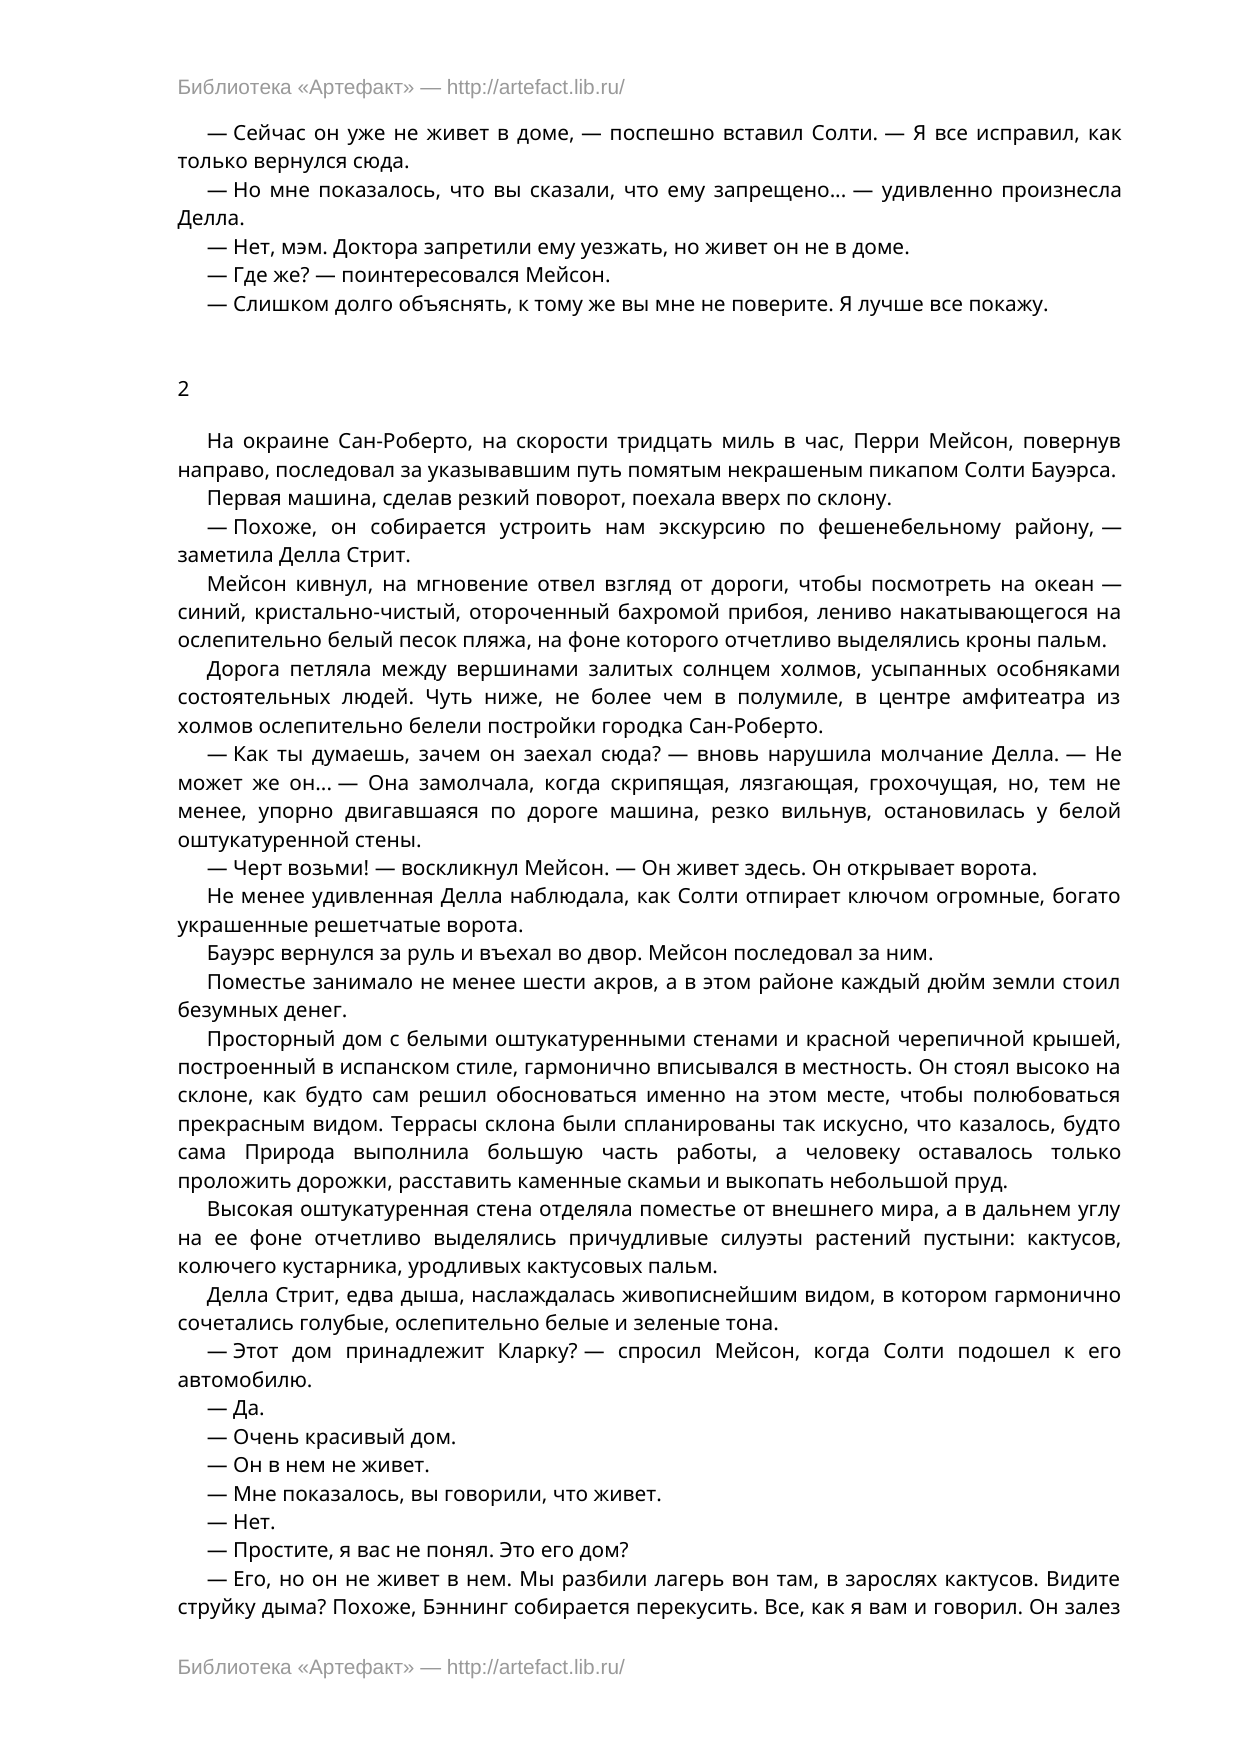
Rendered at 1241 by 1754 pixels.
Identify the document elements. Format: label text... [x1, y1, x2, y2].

text Делла Стрит, едва дыша, наслаждалась живописнейшим видом, в котором гармонично сочетались голубые, ослепительно белые и зеленые тона. [177, 1280, 1122, 1337]
text — Простите, я вас не понял. Это его дом? [177, 1536, 1122, 1564]
text — Он в нем не живет. [177, 1450, 1122, 1479]
text — Черт возьми! — воскликнул Мейсон. — Он живет здесь. Он открывает ворота. [177, 853, 1122, 882]
text На окраине Сан-Роберто, на скорости тридцать миль в час, Перри Мейсон, повернув направо, последовал за указывавшим путь помятым некрашеным пикапом Солти Бауэрса. [177, 427, 1122, 483]
text Просторный дом с белыми оштукатуренными стенами и красной черепичной крышей, построенный в испанском стиле, гармонично вписывался в местность. Он стоял высоко на склоне, как будто сам решил обосноваться именно на этом месте, чтобы полюбоваться прекрасным видом. Террасы склона были спланированы так искусно, что казалось, будто сама Природа выполнила большую часть работы, а человеку оставалось только проложить дорожки, расставить каменные скамьи и выкопать небольшой пруд. [177, 1024, 1122, 1194]
text — Сейчас он уже не живет в доме, — поспешно вставил Солти. — Я все исправил, как только вернулся сюда. [177, 118, 1122, 175]
text Бауэрс вернулся за руль и въехал во двор. Мейсон последовал за ним. [177, 938, 1122, 967]
text Дорога петляла между вершинами залитых солнцем холмов, усыпанных особняками состоятельных людей. Чуть ниже, не более чем в полумиле, в центре амфитеатра из холмов ослепительно белели постройки городка Сан-Роберто. [177, 654, 1122, 739]
text — Где же? — поинтересовался Мейсон. [177, 260, 1122, 289]
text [177, 1564, 1122, 1621]
text Мейсон кивнул, на мгновение отвел взгляд от дороги, чтобы посмотреть на океан — синий, кристально-чистый, отороченный бахромой прибоя, лениво накатывающегося на ослепительно белый песок пляжа, на фоне которого отчетливо выделялись кроны пальм. [177, 569, 1122, 654]
text — Мне показалось, вы говорили, что живет. [177, 1479, 1122, 1507]
text Первая машина, сделав резкий поворот, поехала вверх по склону. [177, 483, 1122, 512]
text — Очень красивый дом. [177, 1422, 1122, 1450]
text Поместье занимало не менее шести акров, а в этом районе каждый дюйм земли стоил безумных денег. [177, 967, 1122, 1024]
text — Похоже, он собирается устроить нам экскурсию по фешенебельному району, — заметила Делла Стрит. [177, 512, 1122, 569]
text — Этот дом принадлежит Кларку? — спросил Мейсон, когда Солти подошел к его автомобилю. [177, 1337, 1122, 1393]
text — Нет, мэм. Доктора запретили ему уезжать, но живет он не в доме. [177, 232, 1122, 260]
text 2 [177, 317, 1122, 427]
text — Как ты думаешь, зачем он заехал сюда? — вновь нарушила молчание Делла. — Не может же он... — Она замолчала, когда скрипящая, лязгающая, грохочущая, но, тем не менее, упорно двигавшаяся по дороге машина, резко вильнув, остановилась у белой оштукатуренной стены. [177, 739, 1122, 853]
text — Нет. [177, 1507, 1122, 1536]
text — Но мне показалось, что вы сказали, что ему запрещено... — удивленно произнесла Делла. [177, 175, 1122, 232]
text — Да. [177, 1393, 1122, 1422]
text — Слишком долго объяснять, к тому же вы мне не поверите. Я лучше все покажу. [177, 289, 1122, 317]
text Высокая оштукатуренная стена отделяла поместье от внешнего мира, а в дальнем углу на ее фоне отчетливо выделялись причудливые силуэты растений пустыни: кактусов, колючего кустарника, уродливых кактусовых пальм. [177, 1194, 1122, 1280]
text Не менее удивленная Делла наблюдала, как Солти отпирает ключом огромные, богато украшенные решетчатые ворота. [177, 882, 1122, 938]
